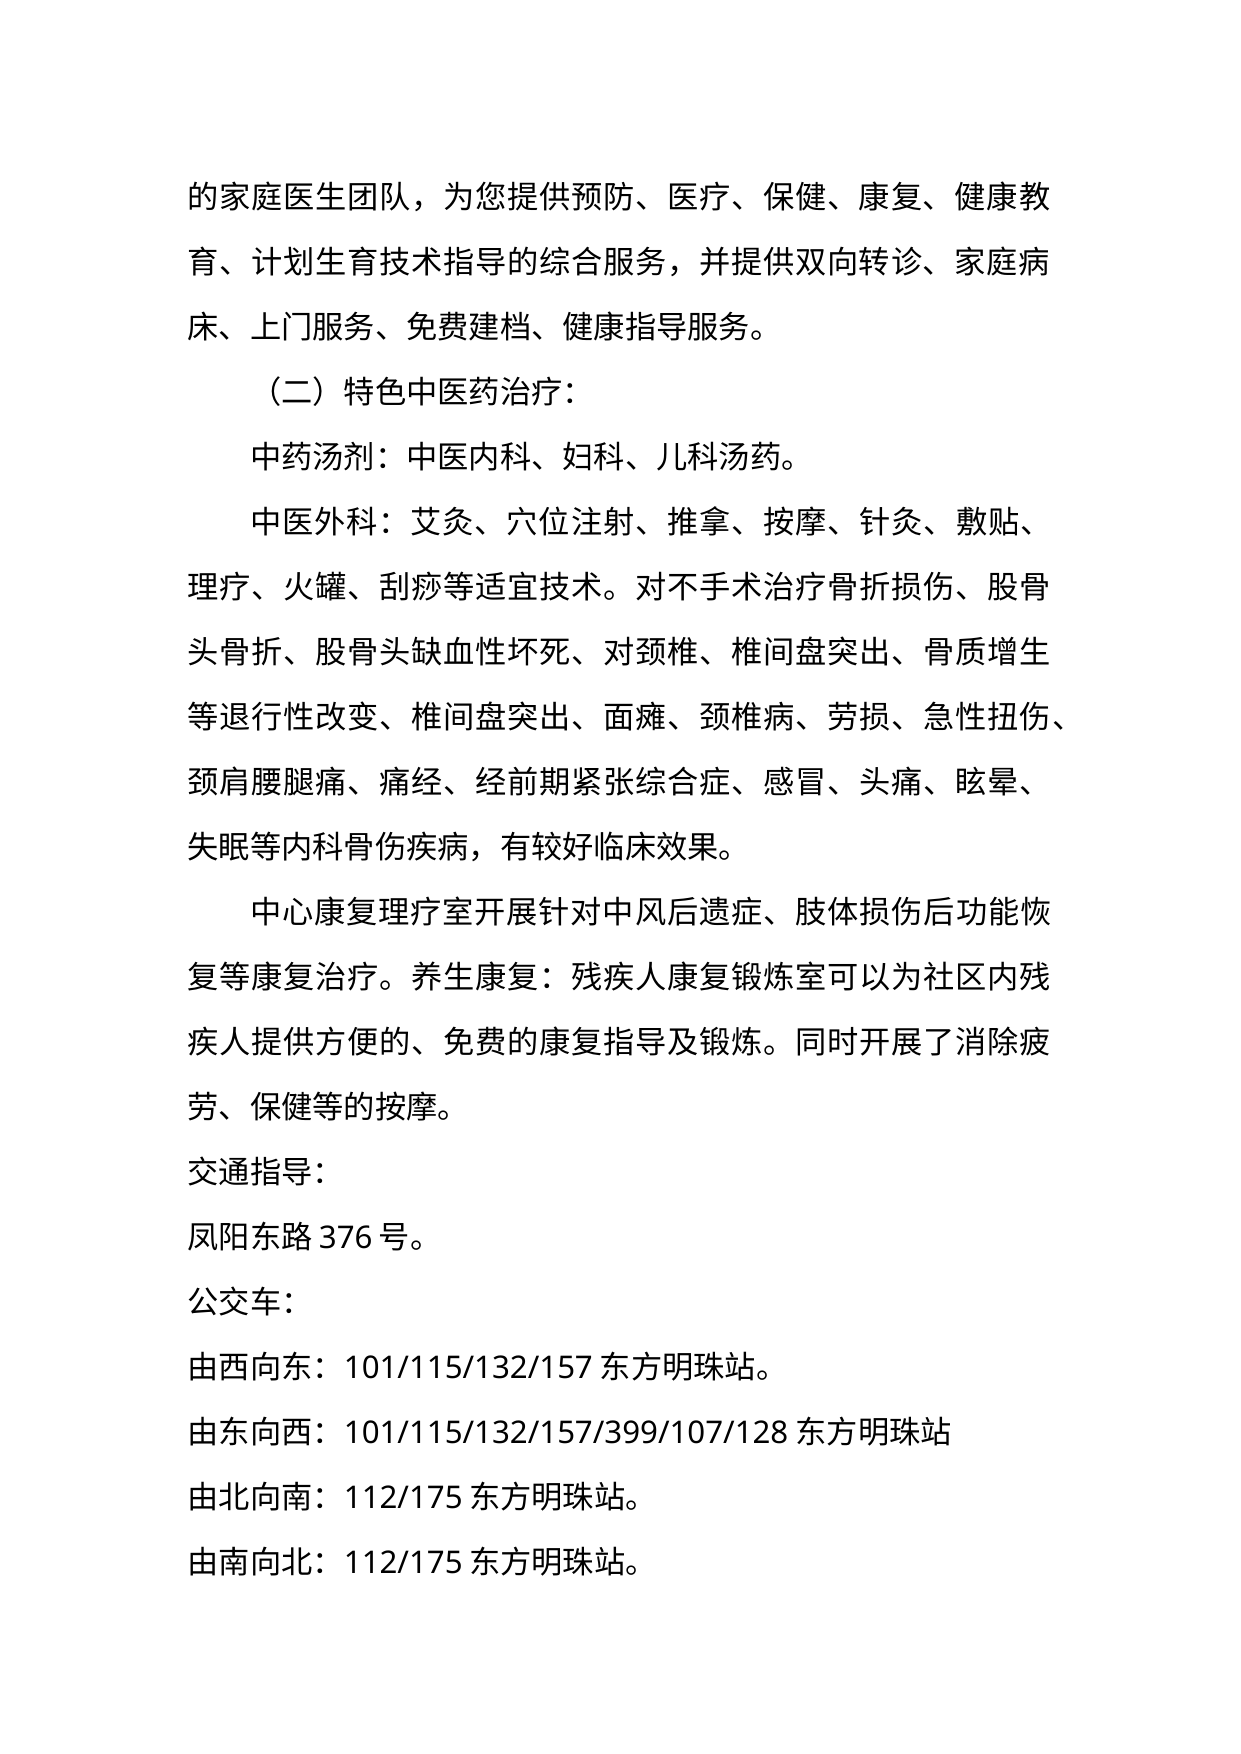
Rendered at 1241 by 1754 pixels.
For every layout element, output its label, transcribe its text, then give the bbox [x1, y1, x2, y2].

text 中医外科：艾灸、穴位注射、推拿、按摩、针灸、敷贴、理疗、火罐、刮痧等适宜技术。对不手术治疗骨折损伤、股骨头骨折、股骨头缺血性坏死、对颈椎、椎间盘突出、骨质增生等退行性改变、椎间盘突出、面瘫、颈椎病、劳损、急性扭伤、颈肩腰腿痛、痛经、经前期紧张综合症、感冒、头痛、眩晕、失眠等内科骨伤疾病，有较好临床效果。 [187, 487, 1053, 877]
text （二）特色中医药治疗： [187, 357, 1053, 422]
text 由东向西：101/115/132/157/399/107/128东方明珠站 [187, 1397, 1053, 1462]
text 由北向南：112/175东方明珠站。 [187, 1462, 1053, 1527]
text 公交车： [187, 1267, 1053, 1332]
text 凤阳东路376号。 [187, 1202, 1053, 1267]
text 中药汤剂：中医内科、妇科、儿科汤药。 [187, 422, 1053, 487]
text 中心康复理疗室开展针对中风后遗症、肢体损伤后功能恢复等康复治疗。养生康复：残疾人康复锻炼室可以为社区内残疾人提供方便的、免费的康复指导及锻炼。同时开展了消除疲劳、保健等的按摩。 [187, 877, 1053, 1137]
text 由南向北：112/175东方明珠站。 [187, 1527, 1053, 1592]
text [187, 162, 1053, 357]
text 交通指导： [187, 1137, 1053, 1202]
text 由西向东：101/115/132/157东方明珠站。 [187, 1332, 1053, 1397]
